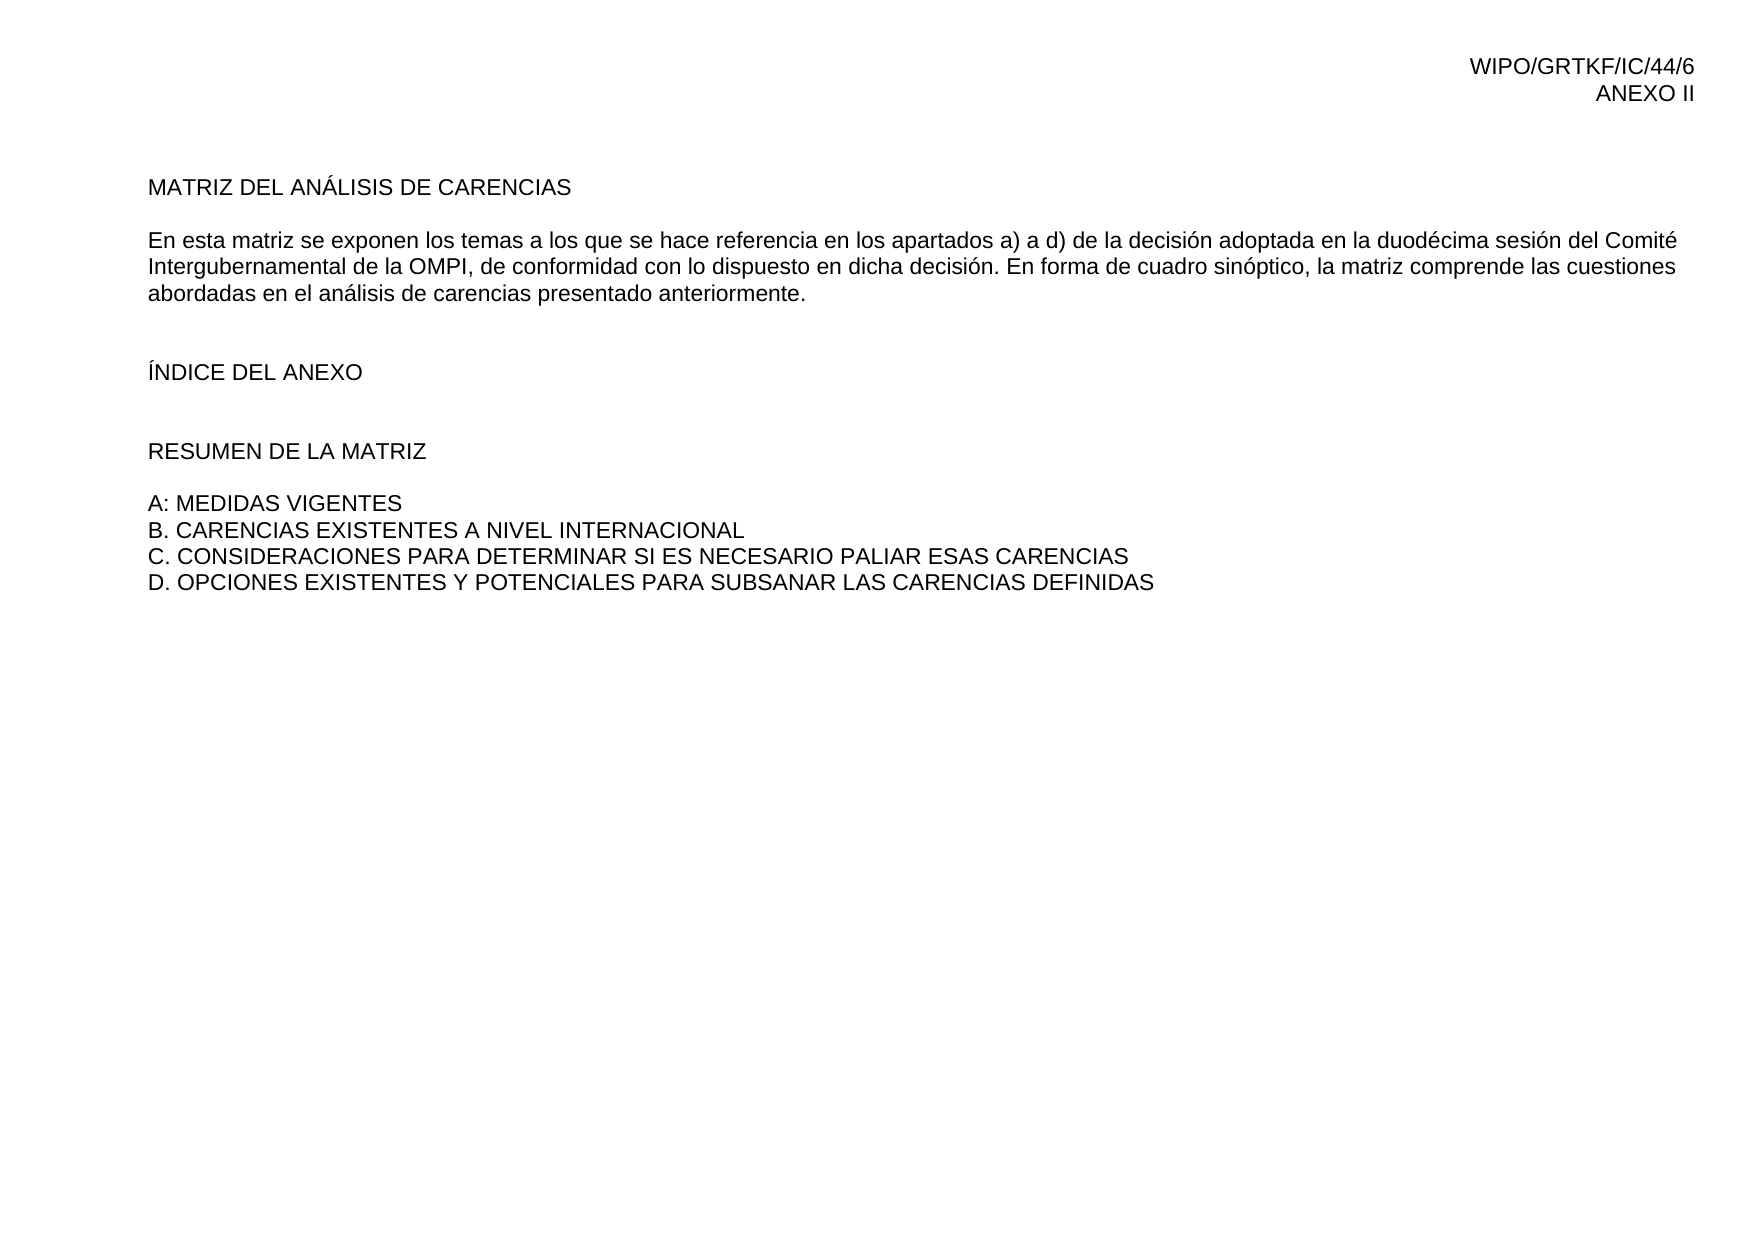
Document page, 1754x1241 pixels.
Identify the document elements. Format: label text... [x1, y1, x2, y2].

text MATRIZ DEL ANÁLISIS DE CARENCIAS [148, 174, 1695, 200]
text B. CARENCIAS EXISTENTES A NIVEL INTERNACIONAL [148, 517, 1695, 543]
text RESUMEN DE LA MATRIZ [148, 438, 1695, 464]
text D. OPCIONES EXISTENTES Y POTENCIALES PARA SUBSANAR LAS CARENCIAS DEFINIDAS [148, 569, 1695, 596]
text C. CONSIDERACIONES PARA DETERMINAR SI ES NECESARIO PALIAR ESAS CARENCIAS [148, 543, 1695, 569]
text A: MEDIDAS VIGENTES [148, 490, 1695, 517]
text ÍNDICE DEL ANEXO [148, 358, 1695, 385]
text En esta matriz se exponen los temas a los que se hace referencia en los apartados a) a d) de la decisión adoptada en la duodécima sesión del Comité Intergubernamental de la OMPI, de conformidad con lo dispuesto en dicha decisión. En forma de cuadro sinóptico, la matriz comprende las cuestiones abordadas en el análisis de carencias presentado anteriormente. [148, 227, 1695, 306]
